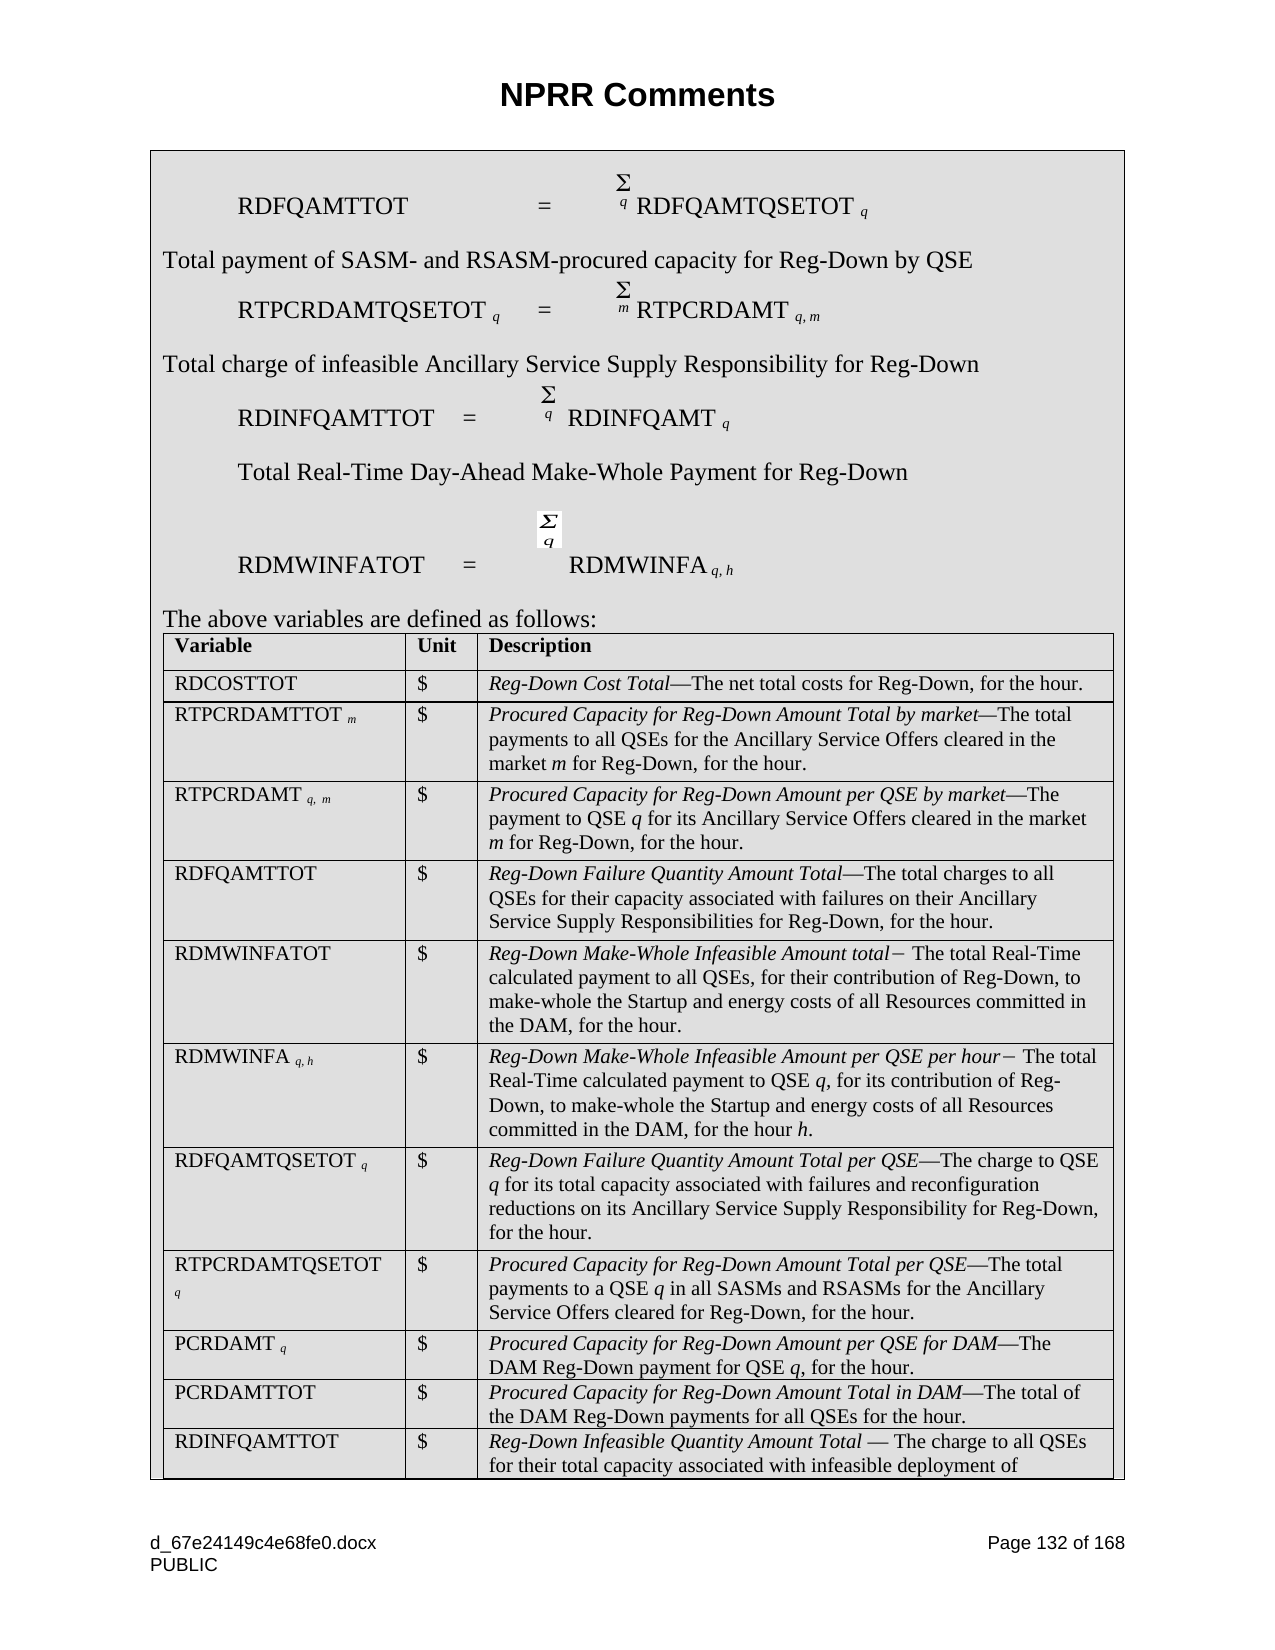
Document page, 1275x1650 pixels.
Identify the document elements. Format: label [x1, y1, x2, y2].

table_header [151, 151, 1124, 1478]
